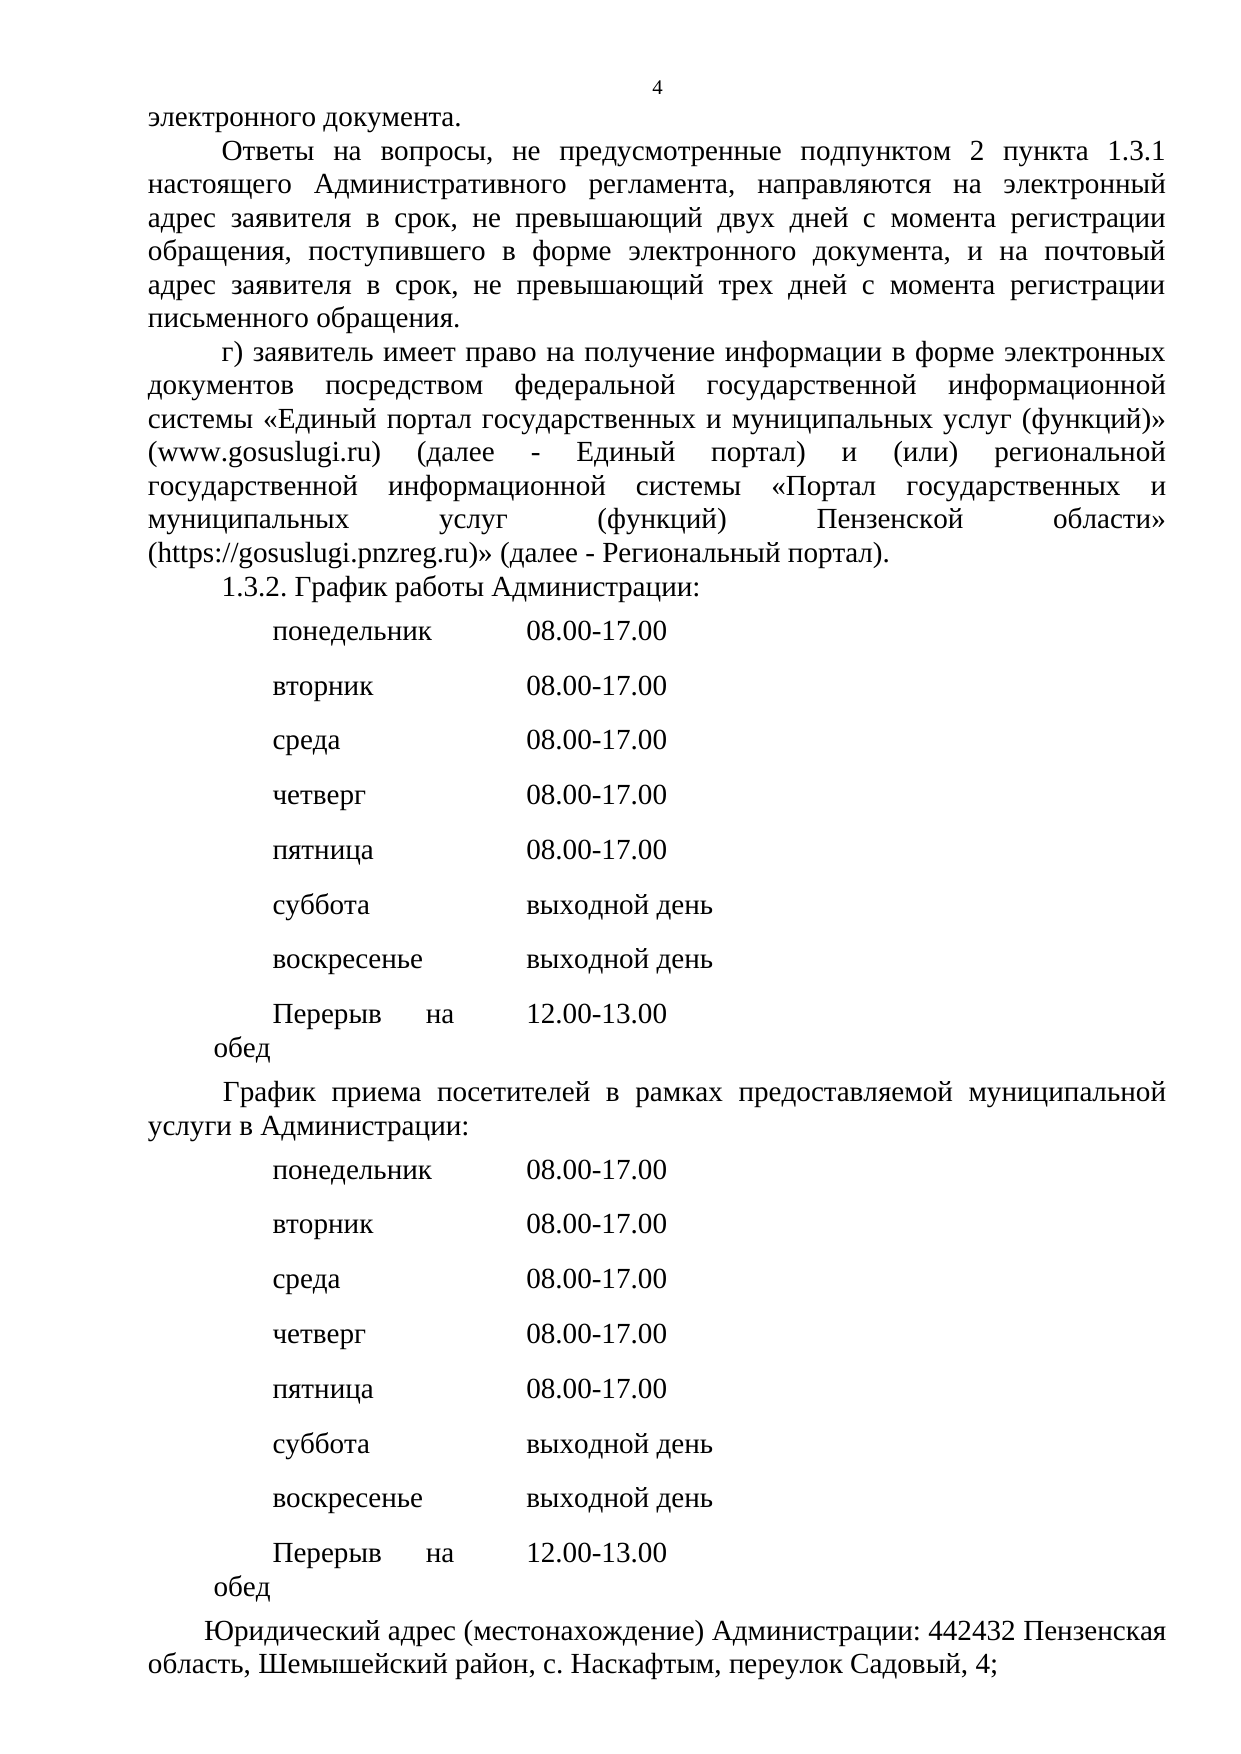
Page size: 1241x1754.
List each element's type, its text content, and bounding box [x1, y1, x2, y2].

table_cell 12.00-13.00 [461, 986, 1151, 1074]
table_cell 08.00-17.00 [461, 1196, 1151, 1251]
table_cell 08.00-17.00 [461, 1251, 1151, 1306]
table_cell суббота [148, 876, 461, 931]
table_cell воскресенье [148, 931, 461, 986]
table_cell выходной день [461, 876, 1151, 931]
table_cell пятница [148, 1360, 461, 1415]
table_cell 12.00-13.00 [461, 1525, 1151, 1613]
table_cell 08.00-17.00 [461, 1360, 1151, 1415]
table_cell суббота [148, 1415, 461, 1470]
table_cell 08.00-17.00 [461, 821, 1151, 876]
text Ответы на вопросы, не предусмотренные подпунктом 2 пункта 1.3.1 настоящего Административного регламента, направляются на электронный адрес заявителя в срок, не превышающий двух дней с момента регистрации обращения, поступившего в форме электронного документа, и на почтовый адрес заявителя в срок, не превышающий трех дней с момента регистрации письменного обращения. [148, 133, 1167, 334]
table_cell четверг [148, 767, 461, 821]
table_header понедельник [148, 1141, 461, 1196]
text График приема посетителей в рамках предоставляемой муниципальной услуги в Администрации: [148, 1074, 1167, 1141]
table_cell вторник [148, 1196, 461, 1251]
table_cell четверг [148, 1306, 461, 1360]
table_cell вторник [148, 657, 461, 712]
table_cell среда [148, 712, 461, 767]
table_cell пятница [148, 821, 461, 876]
table_cell среда [148, 1251, 461, 1306]
table_cell 08.00-17.00 [461, 712, 1151, 767]
table_cell выходной день [461, 931, 1151, 986]
table_header 08.00-17.00 [461, 602, 1151, 657]
table_header понедельник [148, 602, 461, 657]
text 1.3.2. График работы Администрации: [148, 569, 1167, 602]
table_cell выходной день [461, 1415, 1151, 1470]
table_cell воскресенье [148, 1470, 461, 1525]
table_cell 08.00-17.00 [461, 1306, 1151, 1360]
table_header 08.00-17.00 [461, 1141, 1151, 1196]
table_cell 08.00-17.00 [461, 767, 1151, 821]
text Юридический адрес (местонахождение) Администрации: 442432 Пензенская область, Шемышейский район, с. Наскафтым, переулок Садовый, 4; [148, 1613, 1167, 1680]
table_cell 08.00-17.00 [461, 657, 1151, 712]
table_cell Перерыв на обед [148, 1525, 461, 1613]
table_cell Перерыв на обед [148, 986, 461, 1074]
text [148, 99, 1167, 133]
table_cell выходной день [461, 1470, 1151, 1525]
text г) заявитель имеет право на получение информации в форме электронных документов посредством федеральной государственной информационной системы «Единый портал государственных и муниципальных услуг (функций)» (www.gosuslugi.ru) (далее - Единый портал) и (или) региональной государственной информационной системы «Портал государственных и муниципальных услуг (функций) Пензенской области» (https://gosuslugi.pnzreg.ru)» (далее - Региональный портал). [148, 334, 1167, 569]
